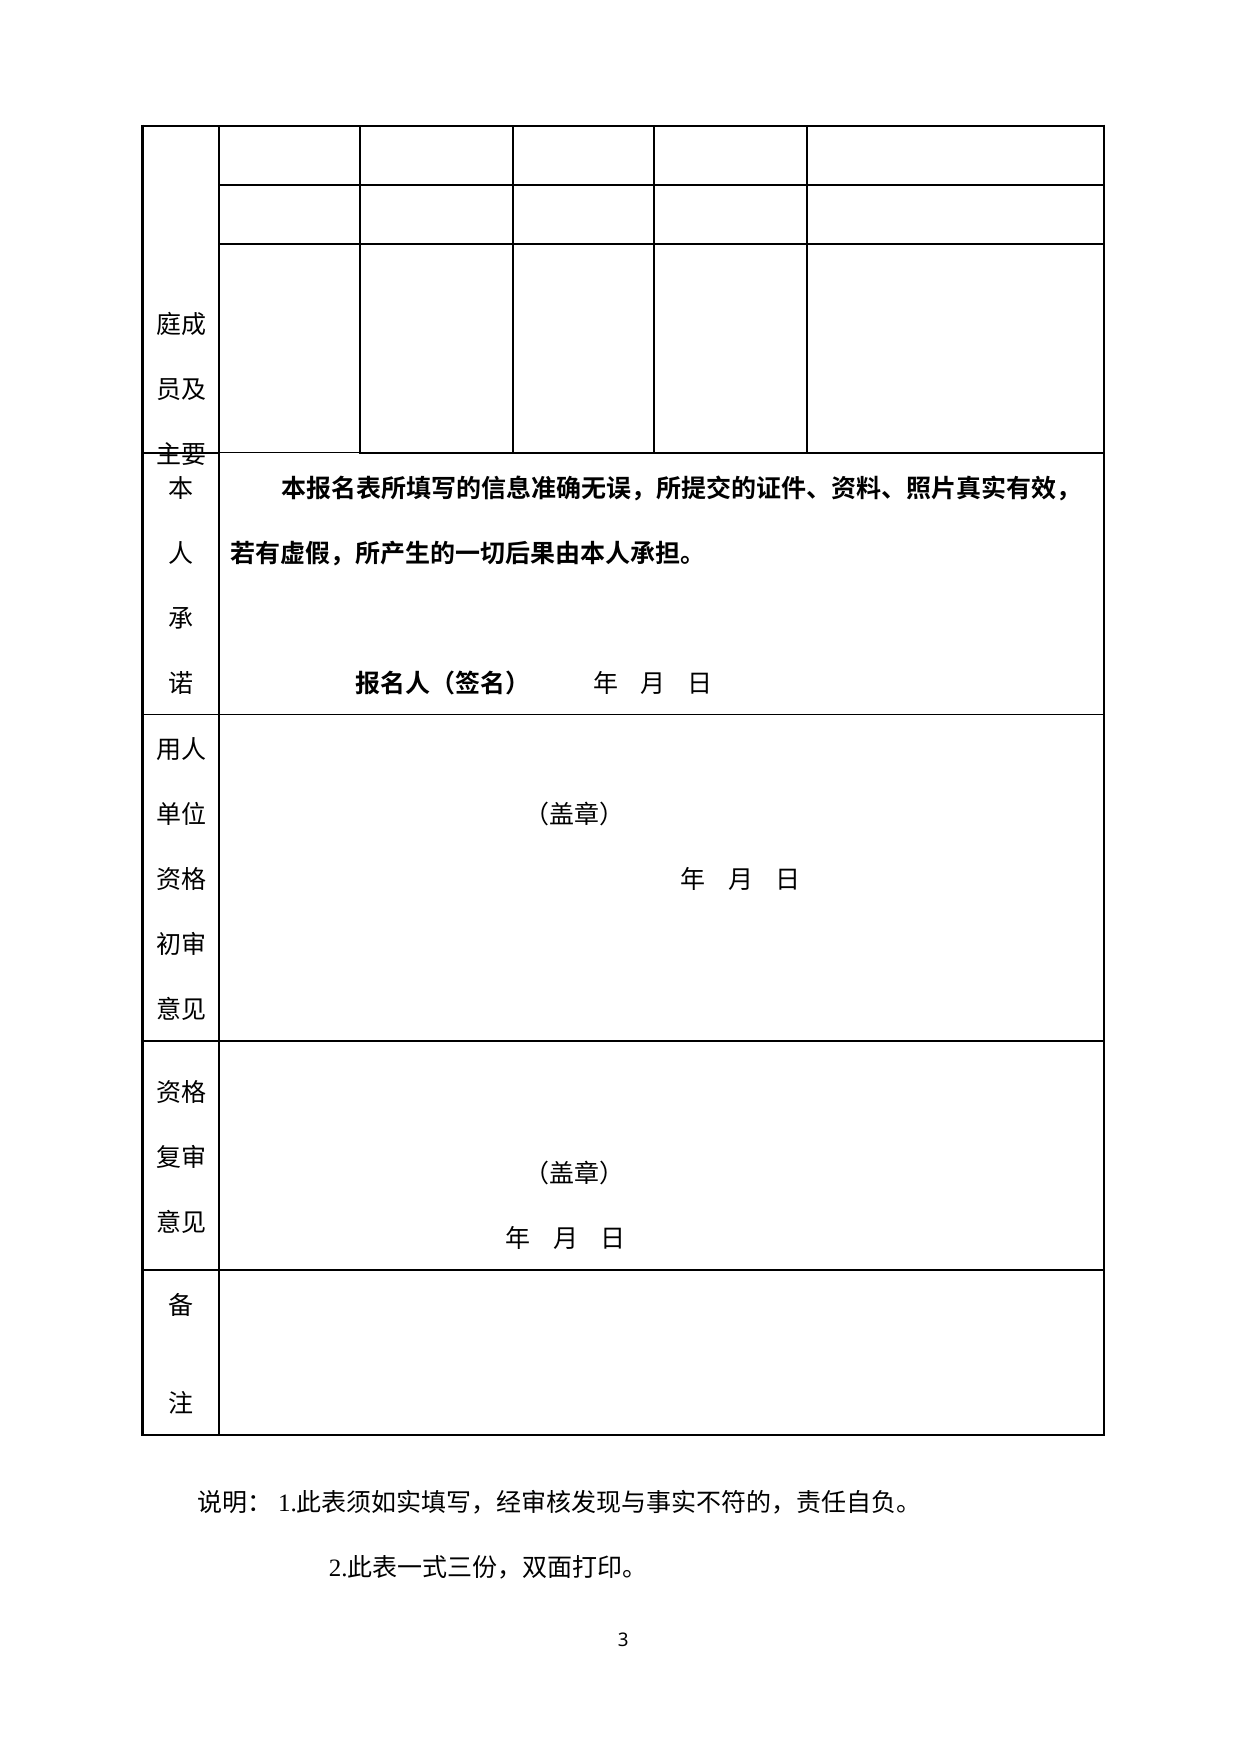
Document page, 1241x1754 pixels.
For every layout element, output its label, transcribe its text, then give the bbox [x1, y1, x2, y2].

table_cell 本报名表所填写的信息准确无误，所提交的证件、资料、照片真实有效，若有虚假，所产生的一切后果由本人承担。 报名人（签名） 年 月 日 [220, 453, 1103, 714]
table_cell [361, 245, 512, 452]
table_cell [514, 245, 653, 452]
table_cell 用人单位资格初审意见 [144, 715, 218, 1040]
table_cell （盖章） 年 月 日 [220, 1042, 1103, 1269]
table_cell [808, 186, 1103, 243]
text 说明： 1.此表须如实填写，经审核发现与事实不符的，责任自负。 [153, 1468, 1092, 1533]
table_cell [514, 186, 653, 243]
table_cell [655, 186, 806, 243]
table_cell [655, 245, 806, 452]
table_cell [220, 186, 359, 243]
table_cell 资格复审意见 [144, 1042, 218, 1269]
table_cell [220, 1271, 1103, 1434]
table_cell [361, 186, 512, 243]
table_cell [808, 245, 1103, 452]
table_cell [514, 127, 653, 184]
table_cell [220, 127, 359, 184]
table_cell [655, 127, 806, 184]
table_cell 备 注 [144, 1271, 218, 1434]
text 2.此表一式三份，双面打印。 [153, 1533, 1092, 1598]
table_cell [808, 127, 1103, 184]
table_cell 本 人 承 诺 [144, 454, 218, 714]
table_cell [220, 245, 359, 452]
table_cell [361, 127, 512, 184]
table_cell （盖章） 年 月 日 [220, 715, 1103, 1040]
